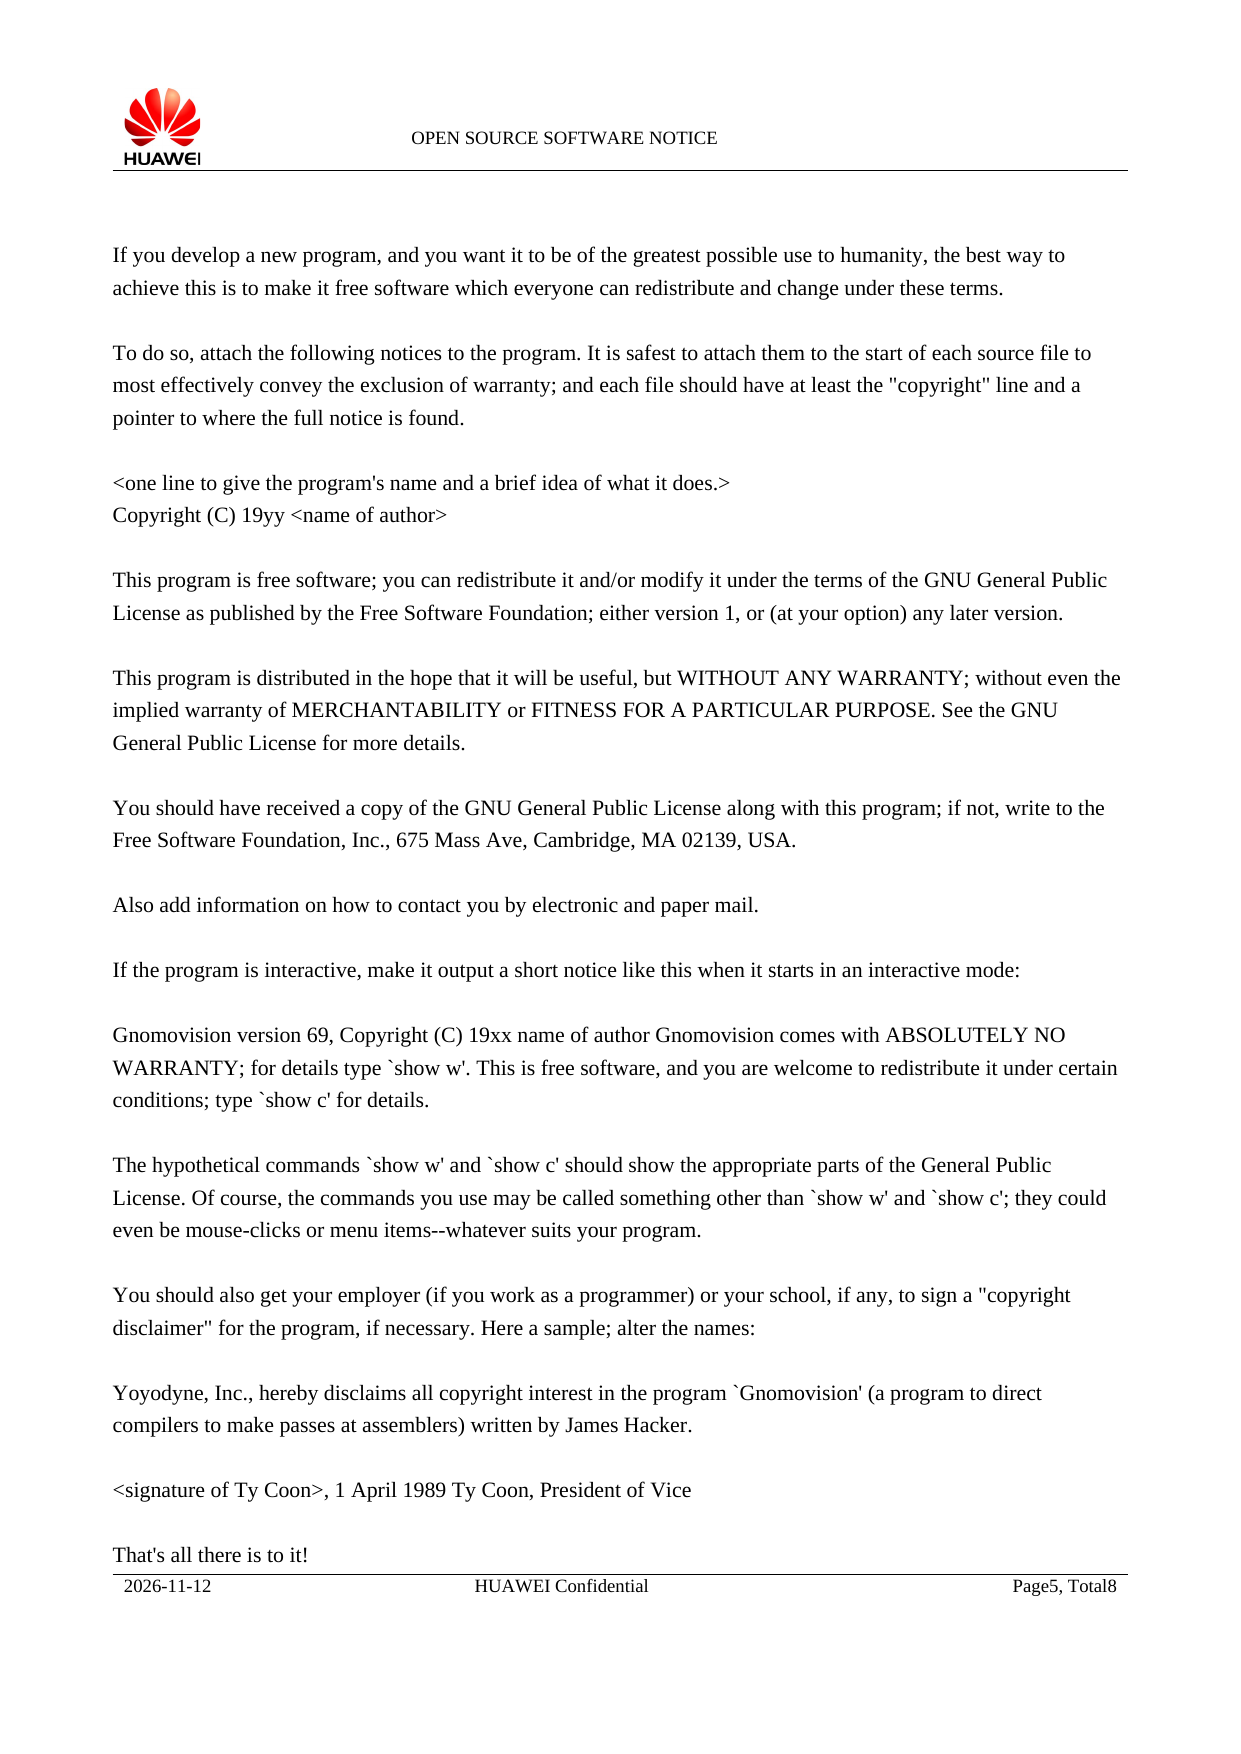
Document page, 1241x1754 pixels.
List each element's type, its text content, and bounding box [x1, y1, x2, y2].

picture [124, 88, 201, 165]
